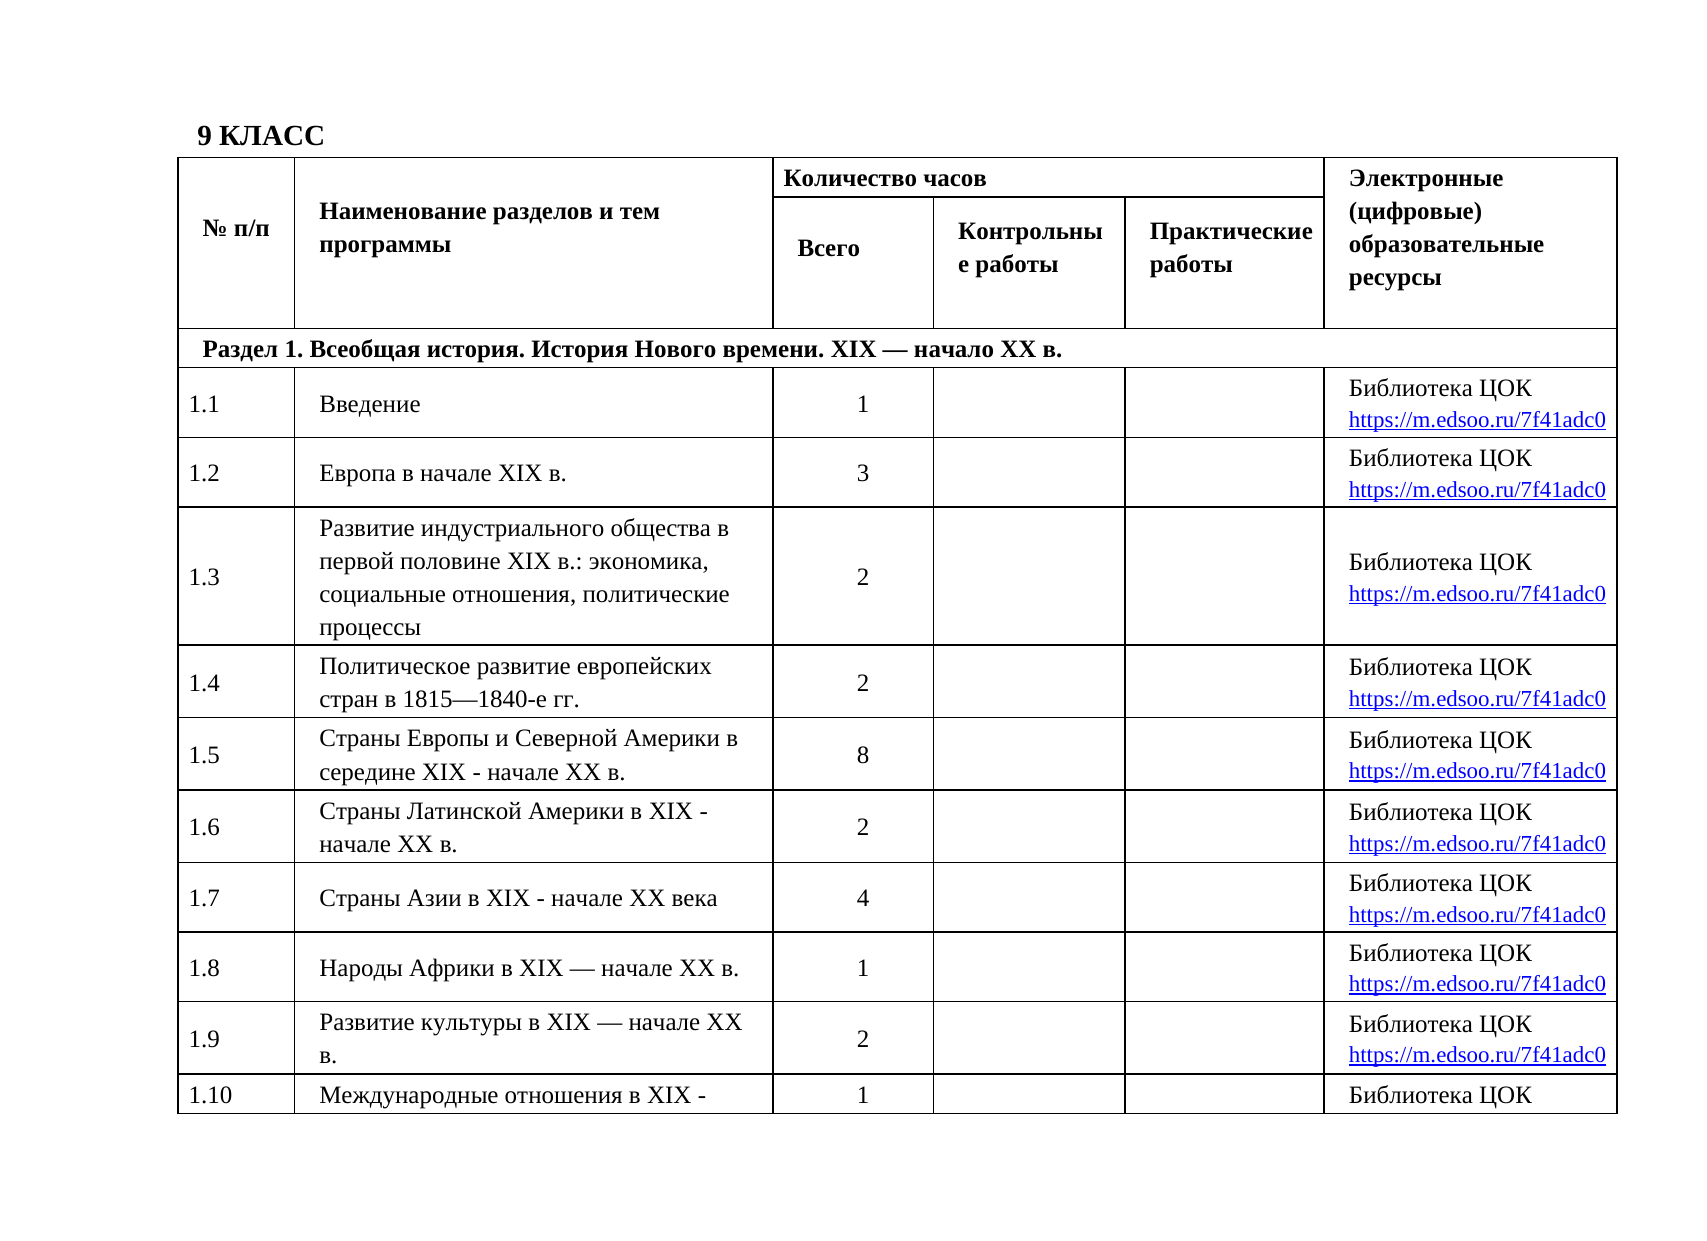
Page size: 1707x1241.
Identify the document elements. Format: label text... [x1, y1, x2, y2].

table_cell [1126, 1002, 1323, 1073]
table_cell 1 [774, 933, 933, 1001]
table_cell 1.7 [179, 863, 294, 931]
table_cell 1.8 [179, 933, 294, 1001]
table_cell [1126, 933, 1323, 1001]
table_cell 2 [774, 791, 933, 862]
table_cell 2 [774, 1002, 933, 1073]
table_cell Контрольные работы [934, 198, 1124, 327]
table_cell Практические работы [1126, 198, 1323, 327]
table_cell [1126, 1075, 1323, 1112]
table_cell [1126, 646, 1323, 717]
table_cell [934, 791, 1124, 862]
table_cell [1126, 368, 1323, 436]
table_header № п/п [179, 158, 294, 327]
table_cell 3 [774, 438, 933, 506]
table_cell Страны Европы и Северной Америки в середине XIX - начале XX в. [295, 718, 772, 789]
table_cell Библиотека ЦОК https://m.edsoo.ru/7f41adc0 [1325, 863, 1616, 931]
table_cell Всего [774, 198, 933, 327]
table_cell 1.4 [179, 646, 294, 717]
table_cell Политическое развитие европейских стран в 1815—1840-е гг. [295, 646, 772, 717]
table_cell 1.1 [179, 368, 294, 436]
table_cell [934, 1002, 1124, 1073]
table_cell Страны Латинской Америки в XIX - начале XX в. [295, 791, 772, 862]
table_cell 2 [774, 508, 933, 644]
text 9 КЛАСС [190, 118, 1618, 152]
table_cell [1126, 863, 1323, 931]
table_cell Библиотека ЦОК https://m.edsoo.ru/7f41adc0 [1325, 791, 1616, 862]
table_cell 1 [774, 368, 933, 436]
table_cell Библиотека ЦОК https://m.edsoo.ru/7f41adc0 [1325, 933, 1616, 1001]
table_cell 1.6 [179, 791, 294, 862]
table_cell [934, 863, 1124, 931]
table_cell Введение [295, 368, 772, 436]
table_cell [934, 368, 1124, 436]
table_cell Библиотека ЦОК https://m.edsoo.ru/7f41adc0 [1325, 438, 1616, 506]
table_cell 1.10 [179, 1075, 294, 1112]
table_cell Библиотека ЦОК https://m.edsoo.ru/7f41adc0 [1325, 718, 1616, 789]
table_cell Библиотека ЦОК https://m.edsoo.ru/7f41adc0 [1325, 368, 1616, 436]
table_cell [934, 1075, 1124, 1112]
table_cell 8 [774, 718, 933, 789]
table_header Наименование разделов и тем программы [295, 158, 772, 327]
table_cell 1.3 [179, 508, 294, 644]
table_cell [934, 646, 1124, 717]
table_cell 1.2 [179, 438, 294, 506]
table_cell 2 [774, 646, 933, 717]
table_cell Развитие индустриального общества в первой половине XIX в.: экономика, социальные отношения, политические процессы [295, 508, 772, 644]
table_cell [934, 933, 1124, 1001]
table_cell [1126, 791, 1323, 862]
table_cell [934, 438, 1124, 506]
table_cell Европа в начале XIX в. [295, 438, 772, 506]
table_cell 1 [774, 1075, 933, 1112]
table_cell [934, 508, 1124, 644]
table_cell [934, 718, 1124, 789]
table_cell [1325, 1075, 1616, 1112]
table_cell Страны Азии в XIX - начале XX века [295, 863, 772, 931]
table_cell Библиотека ЦОК https://m.edsoo.ru/7f41adc0 [1325, 508, 1616, 644]
table_cell 4 [774, 863, 933, 931]
table_cell Раздел 1. Всеобщая история. История Нового времени. XIХ — начало ХХ в. [179, 329, 1616, 367]
table_cell [1126, 508, 1323, 644]
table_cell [295, 1075, 772, 1112]
table_cell [1126, 438, 1323, 506]
table_header Электронные (цифровые) образовательные ресурсы [1325, 158, 1616, 327]
table_header Количество часов [774, 158, 1323, 196]
table_cell Народы Африки в ХIХ — начале ХХ в. [295, 933, 772, 1001]
table_cell Развитие культуры в XIX — начале ХХ в. [295, 1002, 772, 1073]
table_cell 1.5 [179, 718, 294, 789]
table_cell 1.9 [179, 1002, 294, 1073]
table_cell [1325, 1002, 1616, 1073]
table_cell [1126, 718, 1323, 789]
table_cell Библиотека ЦОК https://m.edsoo.ru/7f41adc0 [1325, 646, 1616, 717]
